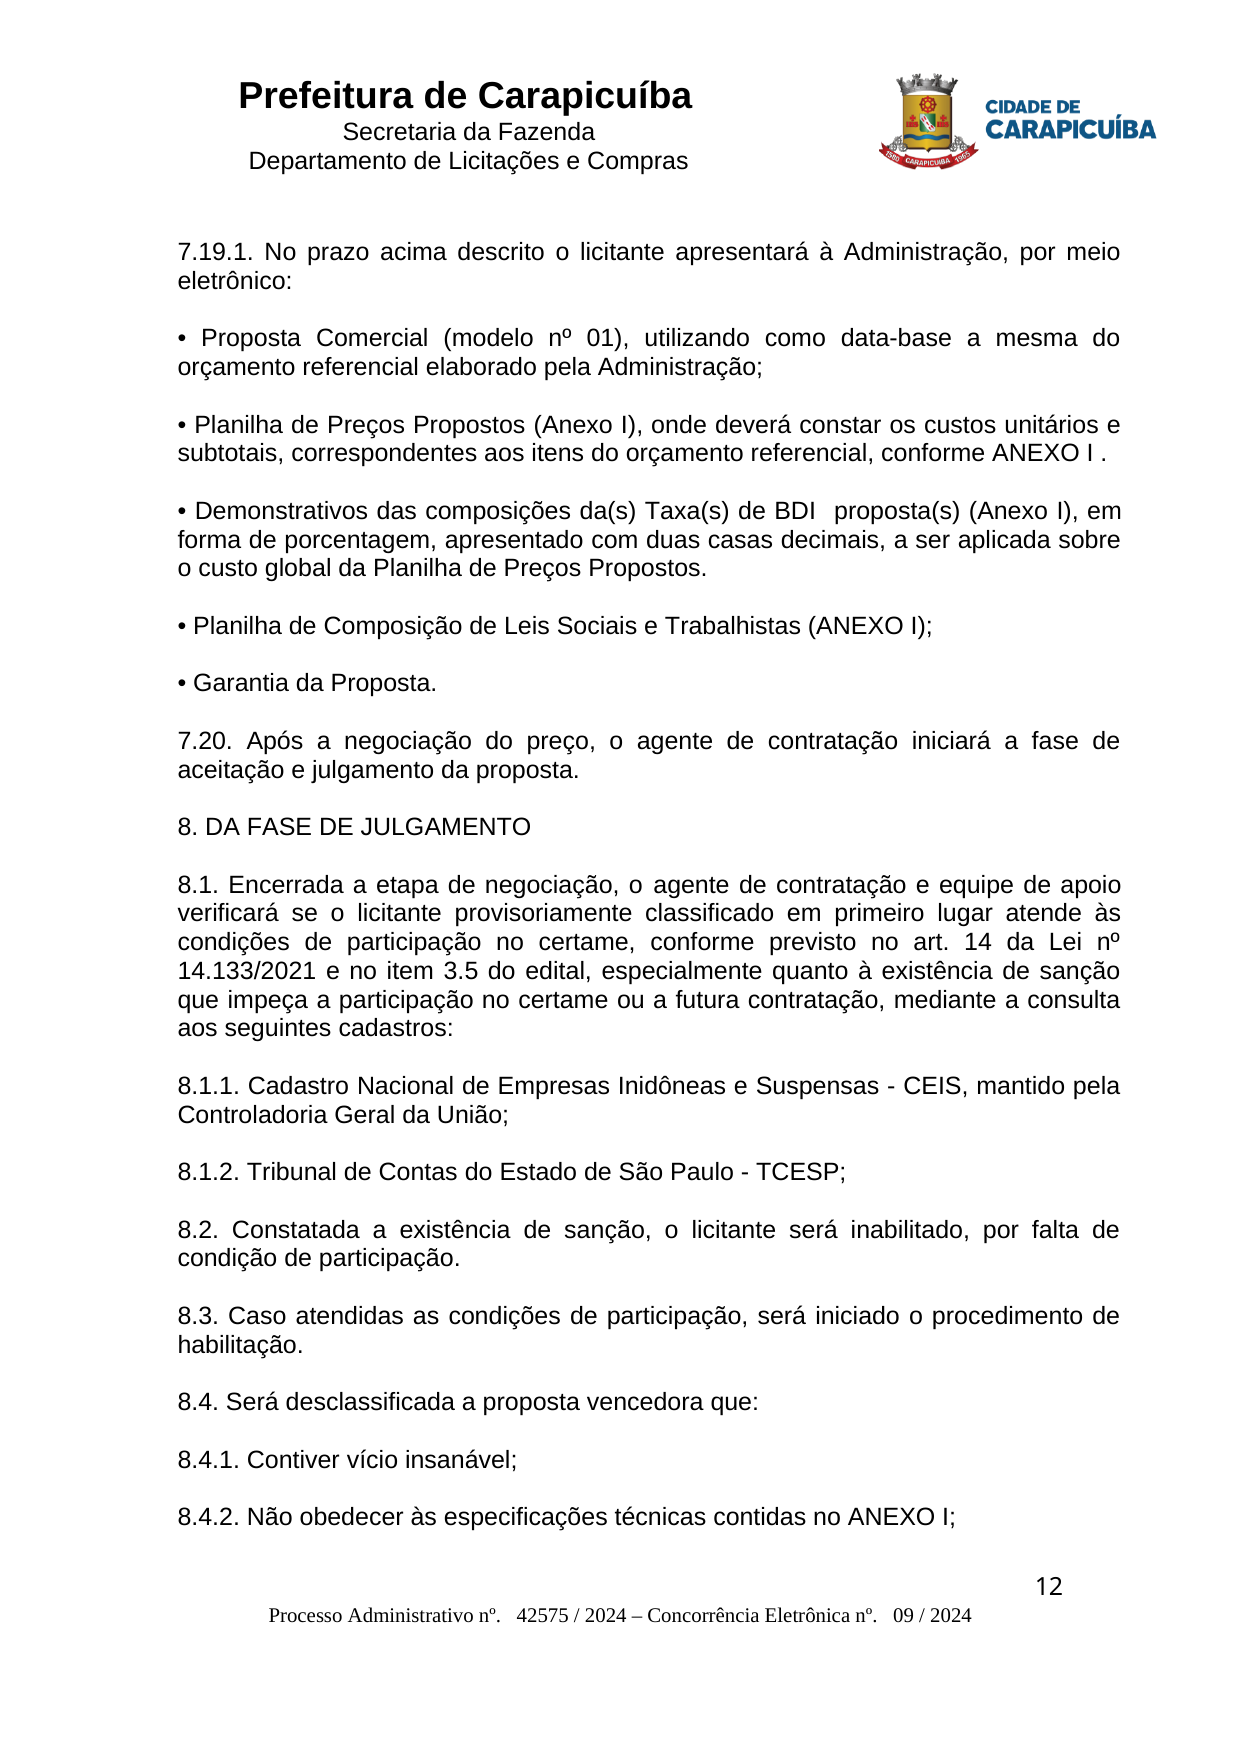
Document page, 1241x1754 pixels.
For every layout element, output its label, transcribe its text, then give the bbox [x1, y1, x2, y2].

text 8.1.2. Tribunal de Contas do Estado de São Paulo - TCESP; [177, 1157, 1122, 1186]
picture [877, 65, 1159, 172]
text 8.2. Constatada a existência de sanção, o licitante será inabilitado, por falta de condição de participação. [177, 1215, 1122, 1272]
text • Planilha de Composição de Leis Sociais e Trabalhistas (ANEXO I); [177, 611, 1122, 640]
text • Proposta Comercial (modelo nº 01), utilizando como data-base a mesma do orçamento referencial elaborado pela Administração; [177, 323, 1122, 381]
text 8.4.1. Contiver vício insanável; [177, 1445, 1122, 1473]
text 8.3. Caso atendidas as condições de participação, será iniciado o procedimento de habilitação. [177, 1301, 1122, 1358]
text • Garantia da Proposta. [177, 668, 1122, 697]
text 8.1.1. Cadastro Nacional de Empresas Inidôneas e Suspensas - CEIS, mantido pela Controladoria Geral da União; [177, 1071, 1122, 1128]
text 8.1. Encerrada a etapa de negociação, o agente de contratação e equipe de apoio verificará se o licitante provisoriamente classificado em primeiro lugar atende às condições de participação no certame, conforme previsto no art. 14 da Lei nº 14.133/2021 e no item 3.5 do edital, especialmente quanto à existência de sanção que impeça a participação no certame ou a futura contratação, mediante a consulta aos seguintes cadastros: [177, 870, 1122, 1042]
text • Planilha de Preços Propostos (Anexo I), onde deverá constar os custos unitários e subtotais, correspondentes aos itens do orçamento referencial, conforme ANEXO I . [177, 410, 1122, 467]
text 8. DA FASE DE JULGAMENTO [177, 812, 1122, 841]
text 8.4. Será desclassificada a proposta vencedora que: [177, 1387, 1122, 1416]
text • Demonstrativos das composições da(s) Taxa(s) de BDI proposta(s) (Anexo I), em forma de porcentagem, apresentado com duas casas decimais, a ser aplicada sobre o custo global da Planilha de Preços Propostos. [177, 496, 1122, 582]
text 7.20. Após a negociação do preço, o agente de contratação iniciará a fase de aceitação e julgamento da proposta. [177, 726, 1122, 783]
text 7.19.1. No prazo acima descrito o licitante apresentará à Administração, por meio eletrônico: [177, 237, 1122, 295]
text 8.4.2. Não obedecer às especificações técnicas contidas no ANEXO I; [177, 1502, 1122, 1531]
